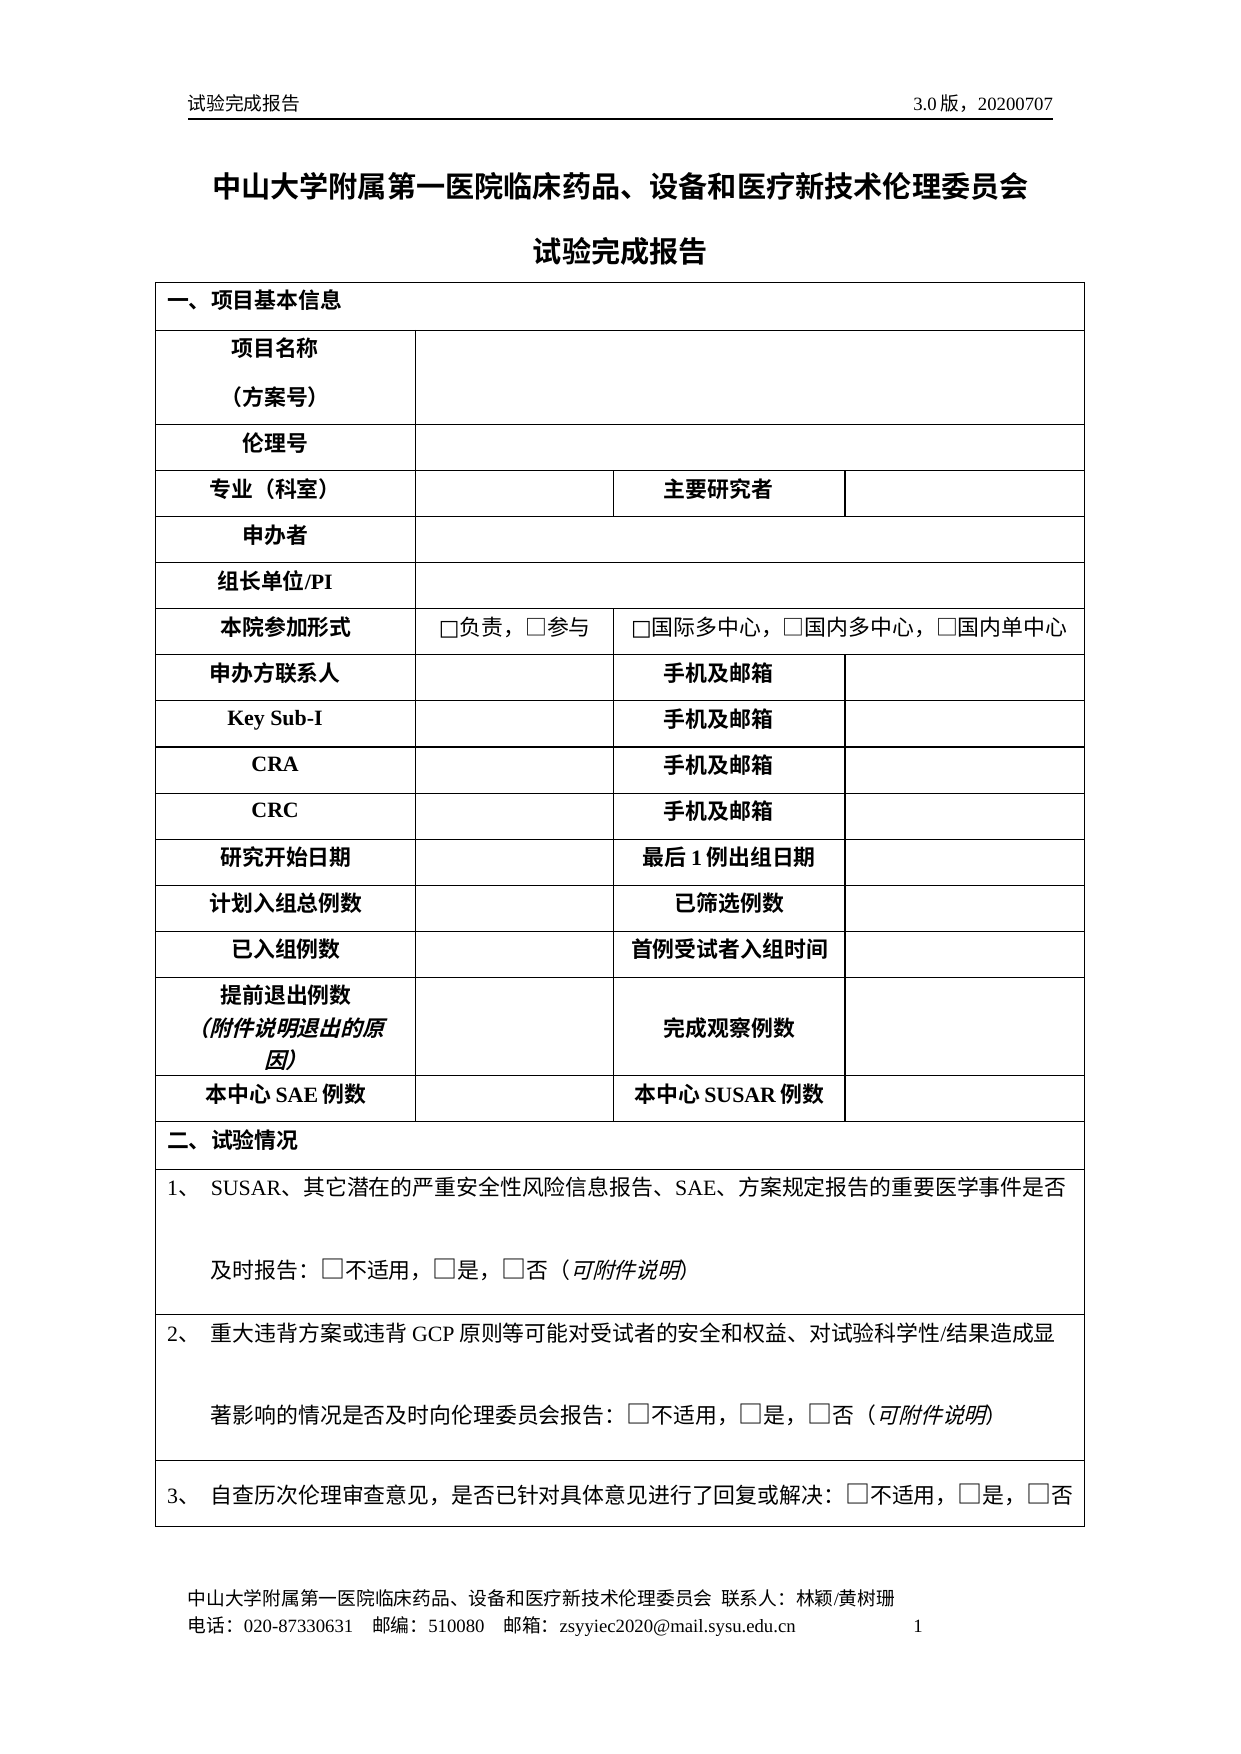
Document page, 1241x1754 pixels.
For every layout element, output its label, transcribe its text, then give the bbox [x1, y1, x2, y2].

table_cell [416, 701, 613, 746]
table_cell [416, 748, 613, 792]
table_cell SUSAR、其它潜在的严重安全性风险信息报告、SAE、方案规定报告的重要医学事件是否及时报告：□不适用，□是，□否（可附件说明） [156, 1170, 1084, 1314]
table_cell [846, 840, 1084, 884]
table_cell 手机及邮箱 [614, 794, 844, 838]
table_cell [846, 655, 1084, 700]
table_cell 计划入组总例数 [156, 886, 415, 931]
table_cell 首例受试者入组时间 [614, 932, 844, 977]
table_cell [846, 701, 1084, 746]
table_cell [846, 748, 1084, 792]
table_cell [416, 932, 613, 977]
table_cell □国际多中心，□国内多中心，□国内单中心 [614, 609, 1084, 654]
table_cell Key Sub-I [156, 701, 415, 746]
table_cell [416, 978, 613, 1075]
table_cell CRA [156, 748, 415, 792]
table_cell [416, 655, 613, 700]
table_cell 专业（科室） [156, 471, 415, 516]
table_cell [846, 978, 1084, 1075]
table_cell [846, 794, 1084, 838]
table_cell 申办方联系人 [156, 655, 415, 700]
table_cell 本院参加形式 [156, 609, 415, 654]
table_cell 申办者 [156, 517, 415, 562]
table_cell 主要研究者 [614, 471, 844, 516]
table_cell 组长单位/PI [156, 563, 415, 608]
table_cell 最后1例出组日期 [614, 840, 844, 884]
text 中山大学附属第一医院临床药品、设备和医疗新技术伦理委员会 [187, 152, 1053, 217]
table_cell 提前退出例数 （附件说明退出的原因） [156, 978, 415, 1075]
table_cell 手机及邮箱 [614, 655, 844, 700]
table_cell 完成观察例数 [614, 978, 844, 1075]
table_cell 已筛选例数 [614, 886, 844, 931]
table_cell [846, 886, 1084, 931]
table_cell □负责，□参与 [416, 609, 613, 654]
table_cell [416, 331, 1084, 424]
table_header 项目基本信息 [156, 283, 1084, 330]
table_cell [416, 517, 1084, 562]
text 试验完成报告 [187, 217, 1053, 282]
table_cell 项目名称 （方案号） [156, 331, 415, 424]
table_cell [416, 425, 1084, 470]
table_cell 已入组例数 [156, 932, 415, 977]
table_cell [846, 932, 1084, 977]
table_cell 研究开始日期 [156, 840, 415, 884]
table_cell [416, 471, 613, 516]
table_cell 试验情况 [156, 1122, 1084, 1169]
table_cell [846, 1076, 1084, 1121]
table_cell [416, 840, 613, 884]
table_cell 本中心SAE例数 [156, 1076, 415, 1121]
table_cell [156, 1461, 1084, 1526]
table_cell [416, 1076, 613, 1121]
table_cell [846, 471, 1084, 516]
table_cell [416, 794, 613, 838]
table_cell [416, 886, 613, 931]
table_cell 手机及邮箱 [614, 748, 844, 792]
table_cell CRC [156, 794, 415, 838]
table_cell 本中心SUSAR例数 [614, 1076, 844, 1121]
table_cell 伦理号 [156, 425, 415, 470]
table_cell [416, 563, 1084, 608]
table_cell 重大违背方案或违背GCP原则等可能对受试者的安全和权益、对试验科学性/结果造成显著影响的情况是否及时向伦理委员会报告：□不适用，□是，□否（可附件说明） [156, 1315, 1084, 1459]
table_cell 手机及邮箱 [614, 701, 844, 746]
